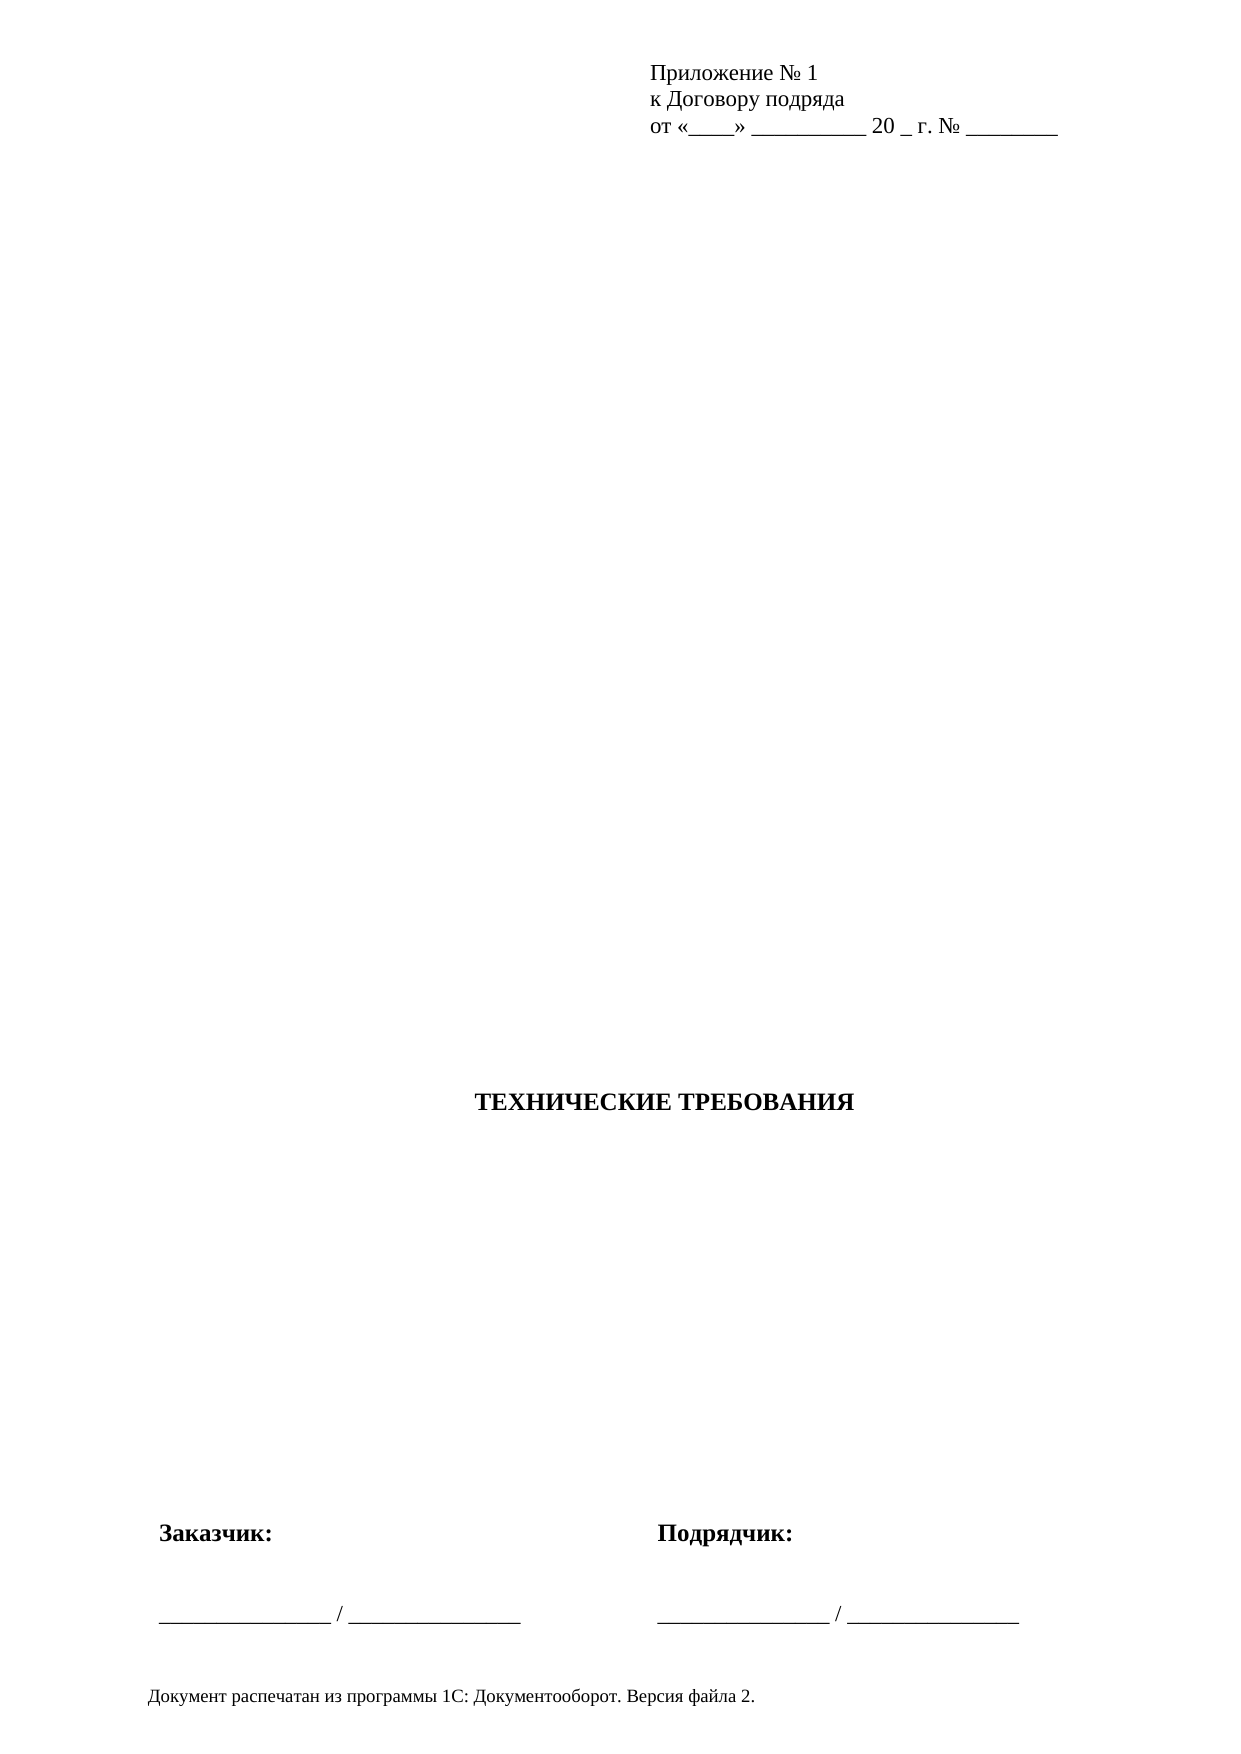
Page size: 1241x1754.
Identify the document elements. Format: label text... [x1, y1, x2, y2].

text Приложение № 1 [650, 59, 1181, 85]
table_header Подрядчик: [646, 1518, 1145, 1547]
text от «____» __________ 20 _ г. № ________ [650, 112, 1181, 138]
text к Договору подряда [650, 85, 1181, 112]
table_cell _______________ / _______________ [148, 1547, 646, 1652]
text ТЕХНИЧЕСКИЕ ТРЕБОВАНИЯ [148, 1087, 1181, 1116]
table_header Заказчик: [148, 1518, 646, 1547]
table_cell _______________ / _______________ [646, 1547, 1145, 1652]
